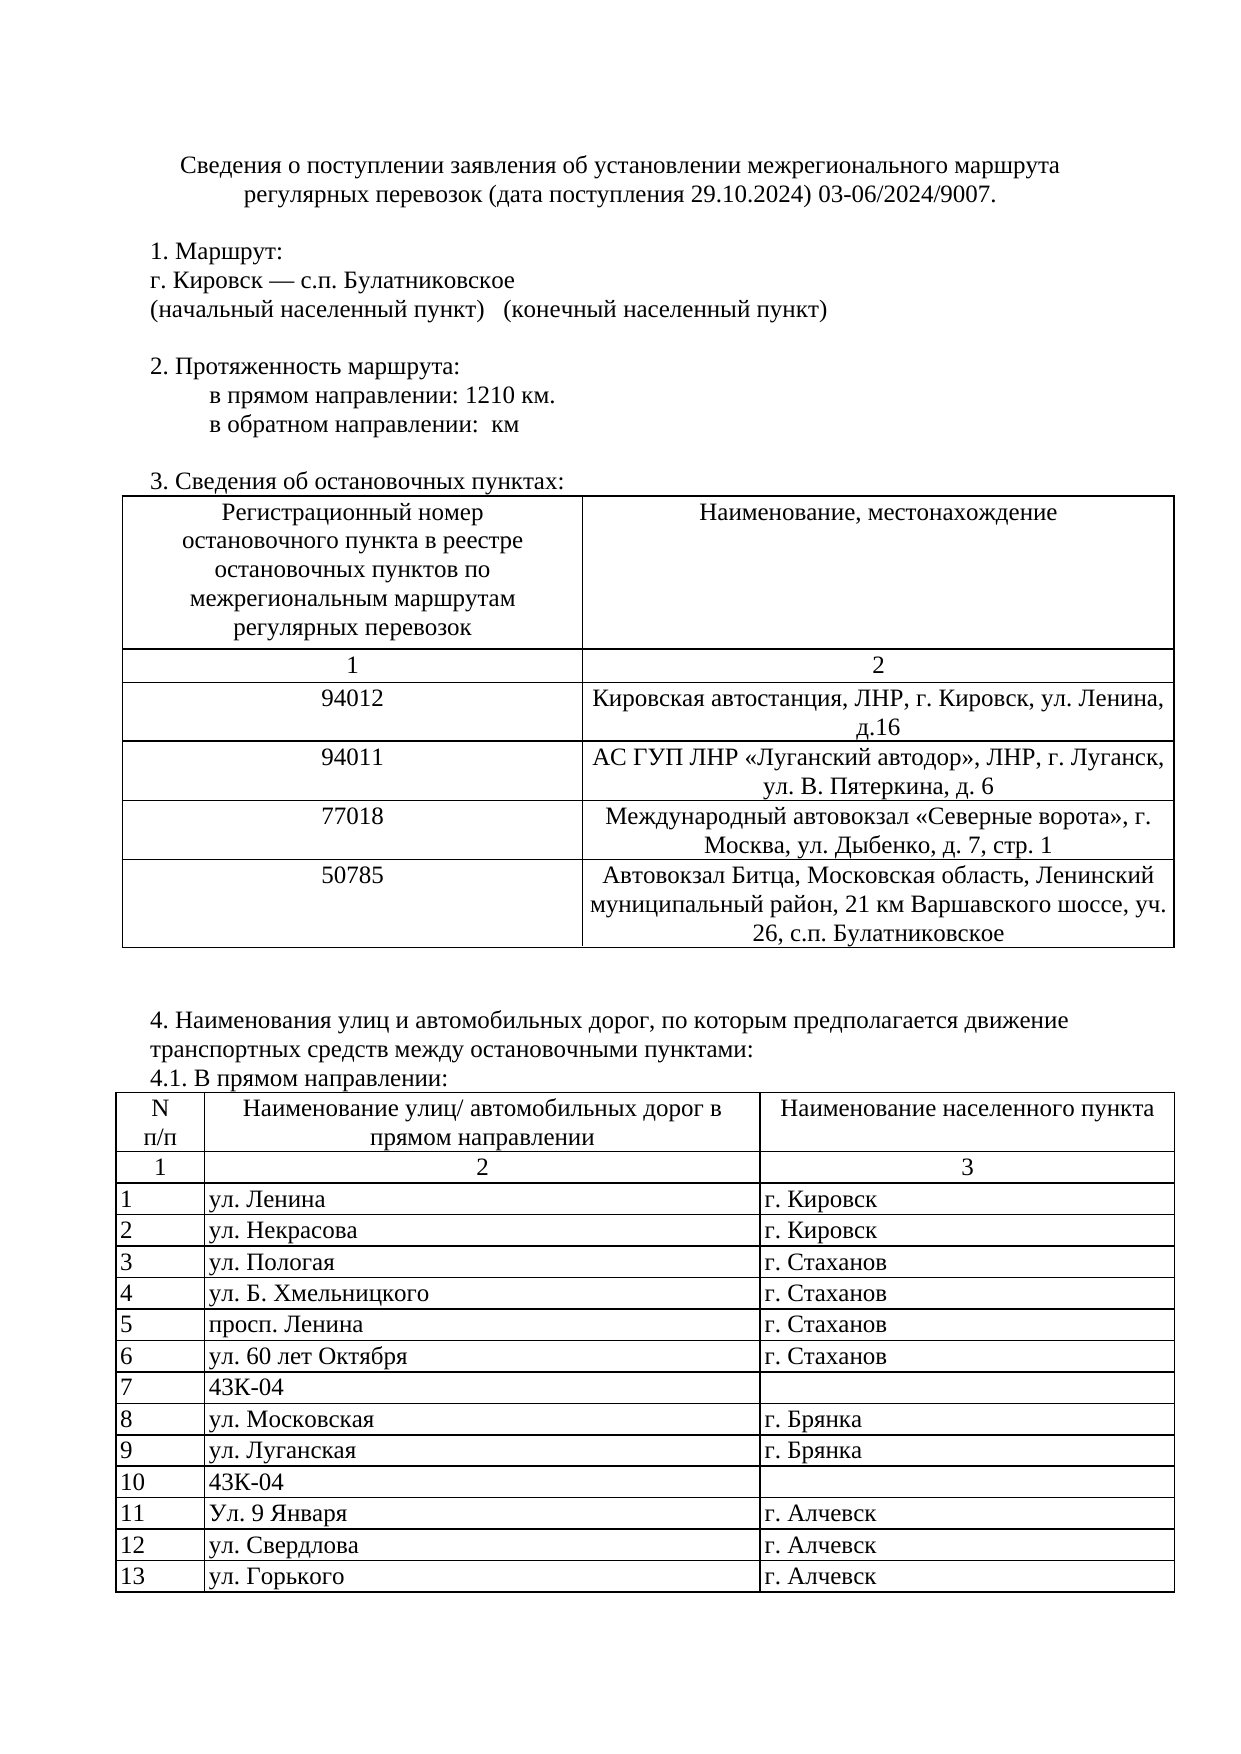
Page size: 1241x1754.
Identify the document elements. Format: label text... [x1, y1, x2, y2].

table_cell 1 [117, 1184, 204, 1214]
table_cell АС ГУП ЛНР «Луганский автодор», ЛНР, г. Луганск, ул. В. Пятеркина, д. 6 [583, 742, 1173, 799]
table_cell ул. 60 лет Октября [205, 1341, 759, 1371]
table_cell 12 [117, 1530, 204, 1560]
table_cell 43К-04 [205, 1467, 759, 1497]
text (начальный населенный пункт) (конечный населенный пункт) [150, 294, 1090, 322]
table_cell г. Брянка [761, 1436, 1174, 1465]
table_cell 3 [117, 1247, 204, 1277]
table_cell 13 [117, 1561, 204, 1591]
table_cell 4 [117, 1278, 204, 1308]
table_cell г. Стаханов [761, 1247, 1174, 1277]
table_cell 6 [117, 1341, 204, 1371]
table_cell г. Стаханов [761, 1278, 1174, 1308]
table_cell ул. Луганская [205, 1436, 759, 1465]
table_cell г. Стаханов [761, 1341, 1174, 1371]
table_cell Ул. 9 Января [205, 1498, 759, 1528]
table_cell [761, 1467, 1174, 1497]
table_cell просп. Ленина [205, 1310, 759, 1339]
table_cell 9 [117, 1436, 204, 1465]
text 2. Протяженность маршрута: [150, 351, 1090, 380]
table_cell 43К-04 [205, 1373, 759, 1402]
text 4. Наименования улиц и автомобильных дорог, по которым предполагается движение транспортных средств между остановочными пунктами: [150, 1005, 1090, 1063]
table_header N п/п [117, 1093, 204, 1151]
text 1. Маршрут: [150, 236, 1090, 265]
table_cell 50785 [123, 860, 582, 946]
table_cell [761, 1373, 1174, 1402]
table_cell г. Алчевск [761, 1561, 1174, 1591]
table_cell 7 [117, 1373, 204, 1402]
table_cell ул. Б. Хмельницкого [205, 1278, 759, 1308]
table_cell 1 [117, 1152, 204, 1182]
table_cell г. Алчевск [761, 1498, 1174, 1528]
table_cell 3 [761, 1152, 1174, 1182]
table_header Наименование населенного пункта [761, 1093, 1174, 1151]
text г. Кировск — с.п. Булатниковское [150, 265, 1090, 294]
table_cell ул. Свердлова [205, 1530, 759, 1560]
table_cell 1 [123, 650, 582, 681]
table_cell ул. Некрасова [205, 1215, 759, 1245]
table_cell Международный автовокзал «Северные ворота», г. Москва, ул. Дыбенко, д. 7, стр. 1 [583, 801, 1173, 858]
table_cell 77018 [123, 801, 582, 858]
table_cell Автовокзал Битца, Московская область, Ленинский муниципальный район, 21 км Варшавского шоссе, уч. 26, с.п. Булатниковское [583, 860, 1173, 946]
table_cell 8 [117, 1404, 204, 1434]
table_cell г. Брянка [761, 1404, 1174, 1434]
text 4.1. В прямом направлении: [150, 1063, 1090, 1092]
text Сведения о поступлении заявления об установлении межрегионального маршрута регулярных перевозок (дата поступления 29.10.2024) 03-06/2024/9007. [150, 150, 1090, 207]
table_cell 5 [117, 1310, 204, 1339]
table_header Регистрационный номер остановочного пункта в реестре остановочных пунктов по межрегиональным маршрутам регулярных перевозок [123, 497, 582, 648]
table_cell ул. Горького [205, 1561, 759, 1591]
table_cell 11 [117, 1498, 204, 1528]
text 3. Сведения об остановочных пунктах: [150, 466, 1090, 495]
table_header Наименование, местонахождение [583, 497, 1173, 648]
table_cell 2 [205, 1152, 759, 1182]
table_cell ул. Пологая [205, 1247, 759, 1277]
table_cell 2 [117, 1215, 204, 1245]
table_cell ул. Ленина [205, 1184, 759, 1214]
text в прямом направлении: 1210 км. [150, 380, 1090, 409]
table_cell г. Кировск [761, 1215, 1174, 1245]
table_cell 94012 [123, 683, 582, 740]
table_cell г. Кировск [761, 1184, 1174, 1214]
table_cell г. Стаханов [761, 1310, 1174, 1339]
table_cell 94011 [123, 742, 582, 799]
text в обратном направлении: км [150, 409, 1090, 437]
table_cell ул. Московская [205, 1404, 759, 1434]
table_cell Кировская автостанция, ЛНР, г. Кировск, ул. Ленина, д.16 [583, 683, 1173, 740]
table_cell 2 [583, 650, 1173, 681]
table_header Наименование улиц/ автомобильных дорог в прямом направлении [205, 1093, 759, 1151]
table_cell г. Алчевск [761, 1530, 1174, 1560]
table_cell 10 [117, 1467, 204, 1497]
